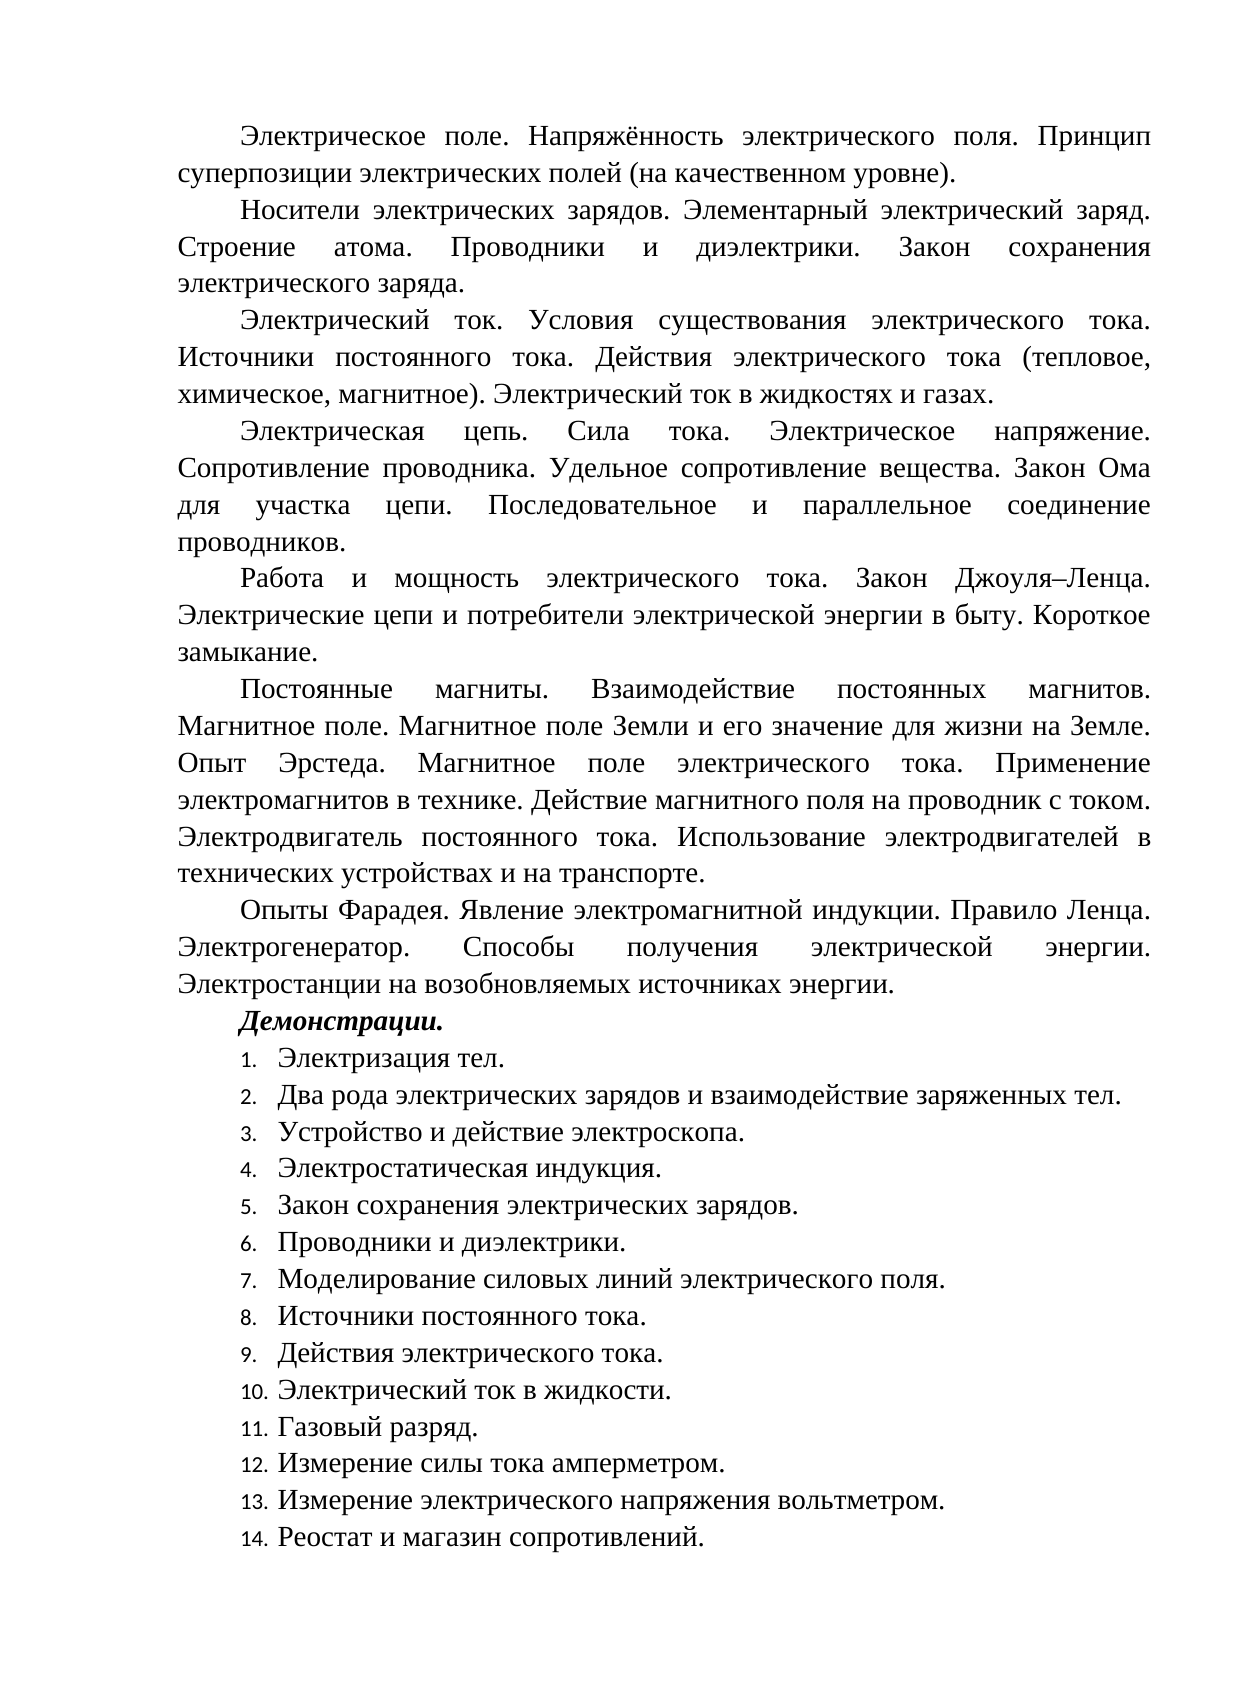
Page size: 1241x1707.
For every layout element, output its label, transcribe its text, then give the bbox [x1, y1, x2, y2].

text Постоянные магниты. Взаимодействие постоянных магнитов. Магнитное поле. Магнитное поле Земли и его значение для жизни на Земле. Опыт Эрстеда. Магнитное поле электрического тока. Применение электромагнитов в технике. Действие магнитного поля на проводник с током. Электродвигатель постоянного тока. Использование электродвигателей в технических устройствах и на транспорте. [177, 671, 1152, 889]
list Закон сохранения электрических зарядов. [240, 1187, 1152, 1221]
list Электризация тел. [240, 1040, 1152, 1073]
text Носители электрических зарядов. Элементарный электрический заряд. Строение атома. Проводники и диэлектрики. Закон сохранения электрического заряда. [177, 192, 1152, 299]
list Два рода электрических зарядов и взаимодействие заряженных тел. [240, 1077, 1152, 1110]
list Реостат и магазин сопротивлений. [240, 1519, 1152, 1553]
list Действия электрического тока. [240, 1335, 1152, 1368]
list Моделирование силовых линий электрического поля. [240, 1261, 1152, 1295]
list Источники постоянного тока. [240, 1298, 1152, 1332]
text Демонстрации. [177, 1003, 1152, 1037]
list Электрический ток в жидкости. [240, 1372, 1152, 1405]
list Измерение электрического напряжения вольтметром. [240, 1482, 1152, 1516]
list Газовый разряд. [240, 1409, 1152, 1442]
text Опыты Фарадея. Явление электромагнитной индукции. Правило Ленца. Электрогенератор. Способы получения электрической энергии. Электростанции на возобновляемых источниках энергии. [177, 892, 1152, 1000]
text Электрическое поле. Напряжённость электрического поля. Принцип суперпозиции электрических полей (на качественном уровне). [177, 118, 1152, 188]
text Электрическая цепь. Сила тока. Электрическое напряжение. Сопротивление проводника. Удельное сопротивление вещества. Закон Ома для участка цепи. Последовательное и параллельное соединение проводников. [177, 413, 1152, 557]
text Работа и мощность электрического тока. Закон Джоуля–Ленца. Электрические цепи и потребители электрической энергии в быту. Короткое замыкание. [177, 561, 1152, 668]
list Устройство и действие электроскопа. [240, 1114, 1152, 1147]
list Электростатическая индукция. [240, 1151, 1152, 1184]
text Электрический ток. Условия существования электрического тока. Источники постоянного тока. Действия электрического тока (тепловое, химическое, магнитное). Электрический ток в жидкостях и газах. [177, 302, 1152, 410]
list Проводники и диэлектрики. [240, 1224, 1152, 1258]
list Измерение силы тока амперметром. [240, 1446, 1152, 1479]
